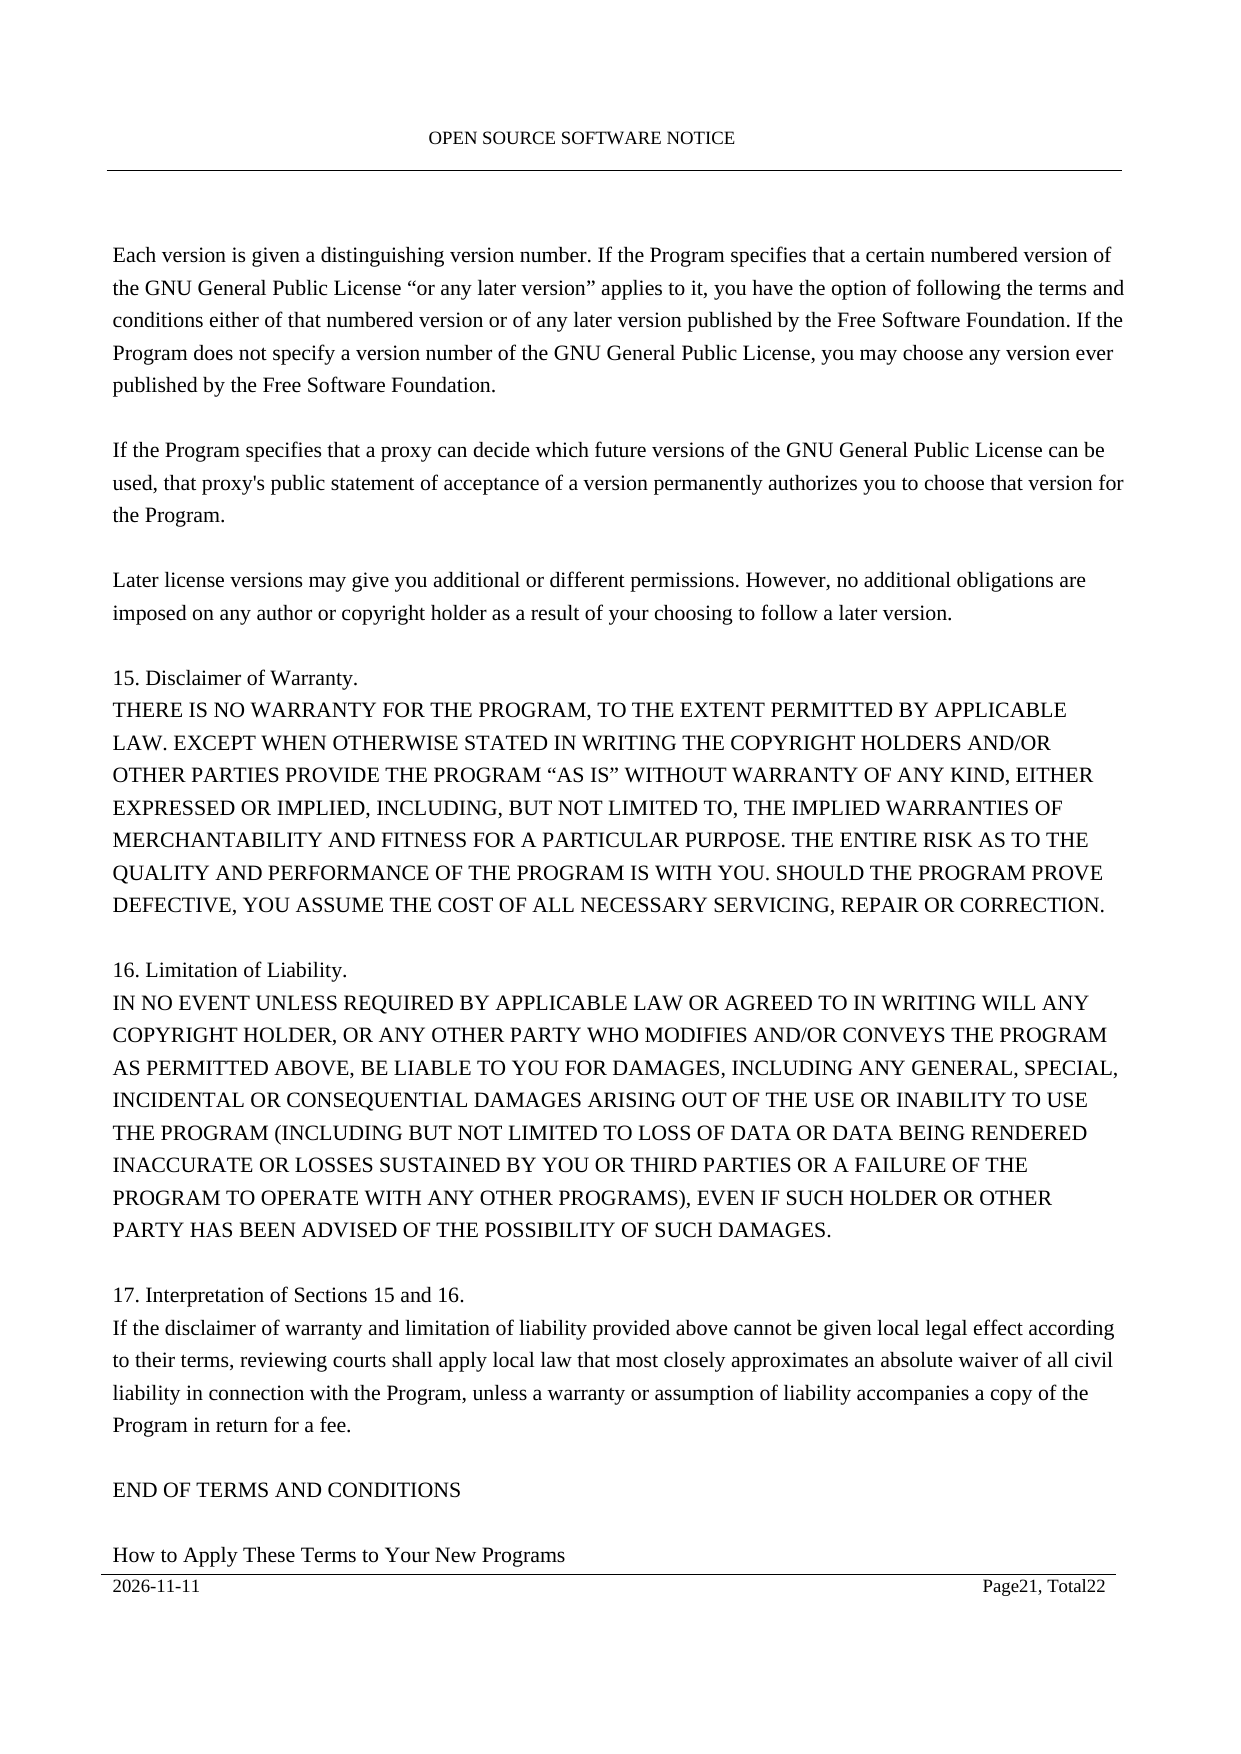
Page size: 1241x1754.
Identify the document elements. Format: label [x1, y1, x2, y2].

text [112, 206, 1128, 1571]
